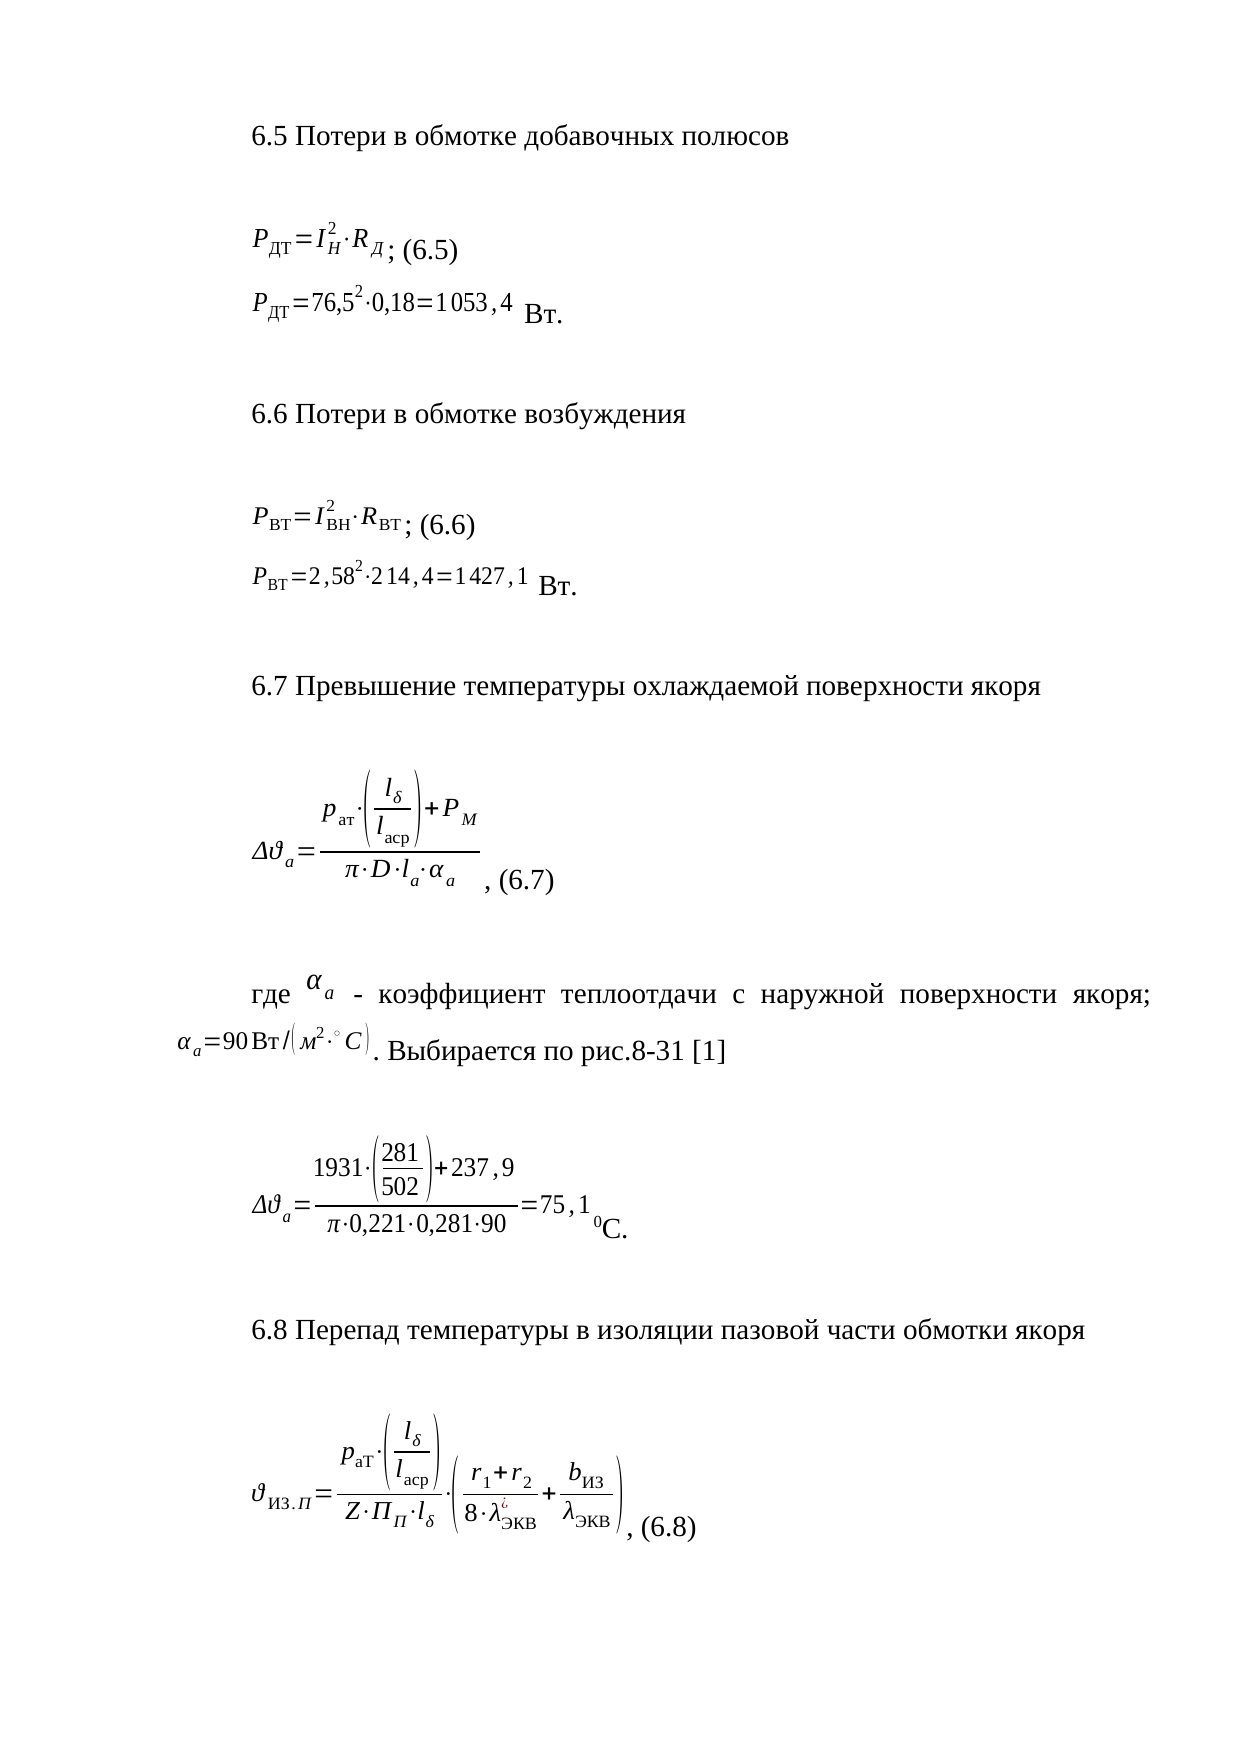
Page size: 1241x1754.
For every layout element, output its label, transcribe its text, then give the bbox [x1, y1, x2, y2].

text 6.8 Перепад температуры в изоляции пазовой части обмотки якоря [177, 1312, 1152, 1345]
text 6.7 Превышение температуры охлаждаемой поверхности якоря [177, 668, 1152, 702]
text Вт. [177, 557, 1152, 601]
text ; (6.5) [177, 219, 1152, 266]
text где - коэффициент теплоотдачи с наружной поверхности якоря;. Выбирается по рис.8-31 [1] [177, 963, 1152, 1067]
text 6.5 Потери в обмотке добавочных полюсов [177, 118, 1152, 152]
text 0С. [177, 1134, 1152, 1245]
text 6.6 Потери в обмотке возбуждения [177, 396, 1152, 430]
text ; (6.6) [177, 497, 1152, 541]
text , (6.8) [177, 1412, 1152, 1542]
text Вт. [177, 282, 1152, 329]
text , (6.7) [177, 769, 1152, 896]
